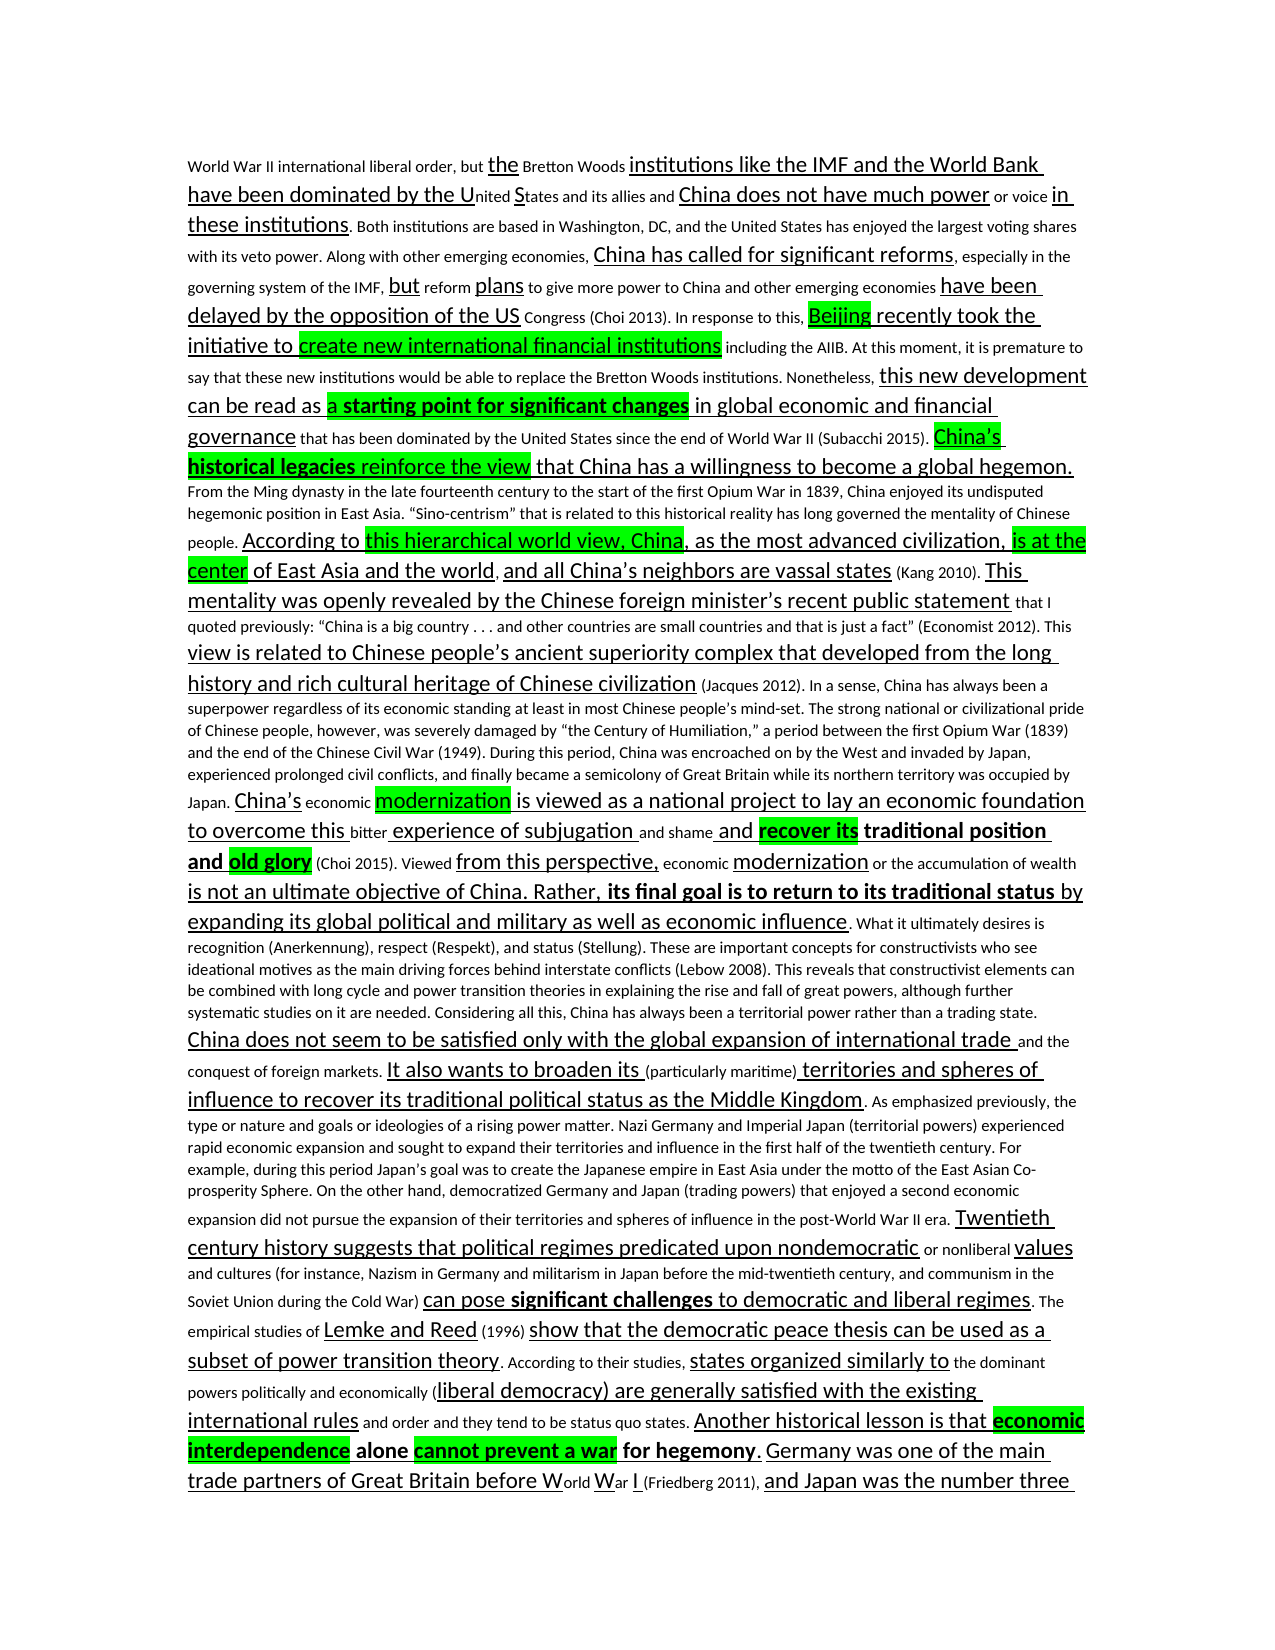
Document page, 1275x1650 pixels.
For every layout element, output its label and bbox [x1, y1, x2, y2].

text [187, 150, 1087, 1495]
